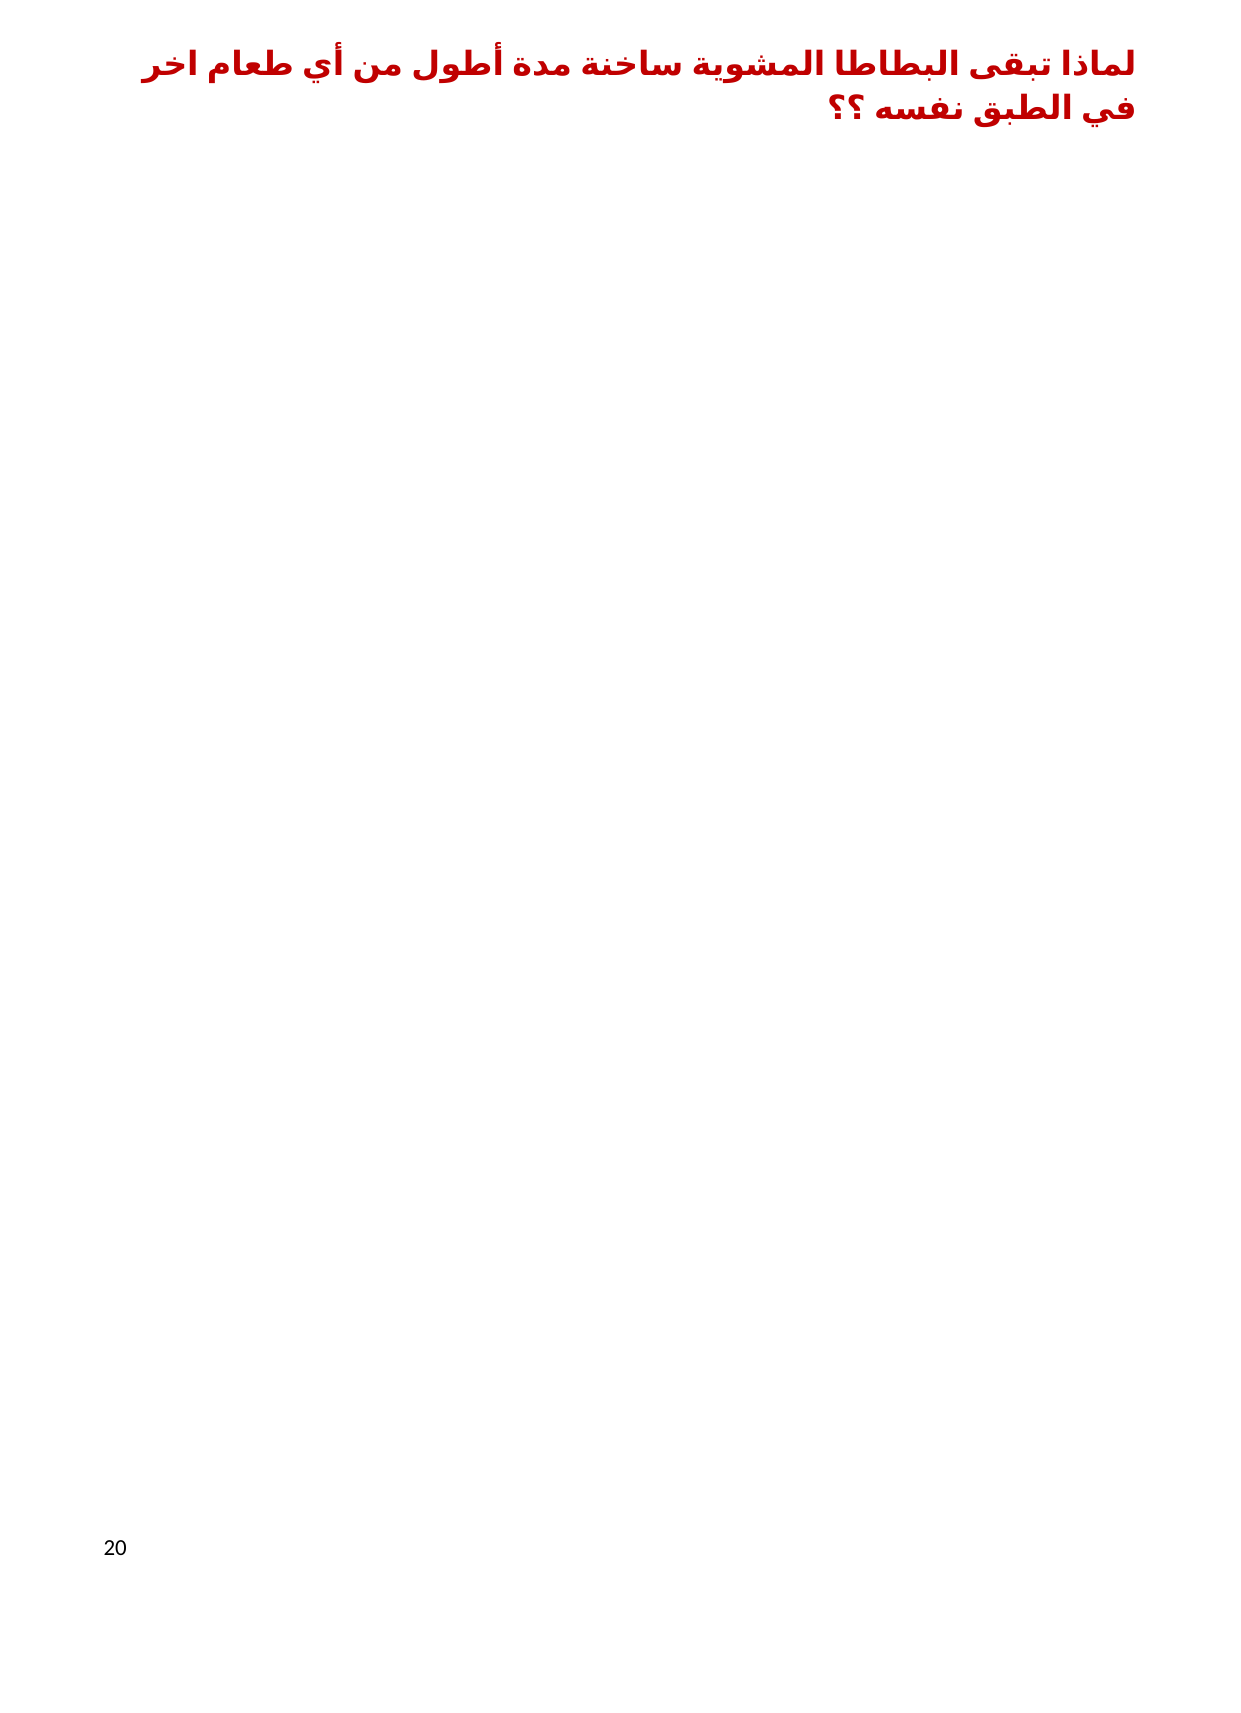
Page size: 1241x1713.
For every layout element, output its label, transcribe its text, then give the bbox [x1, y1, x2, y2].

text لماذا تبقى البطاطا المشوية ساخنة مدة أطول من أي طعام اخر في الطبق نفسه ؟؟ [103, 44, 1137, 127]
